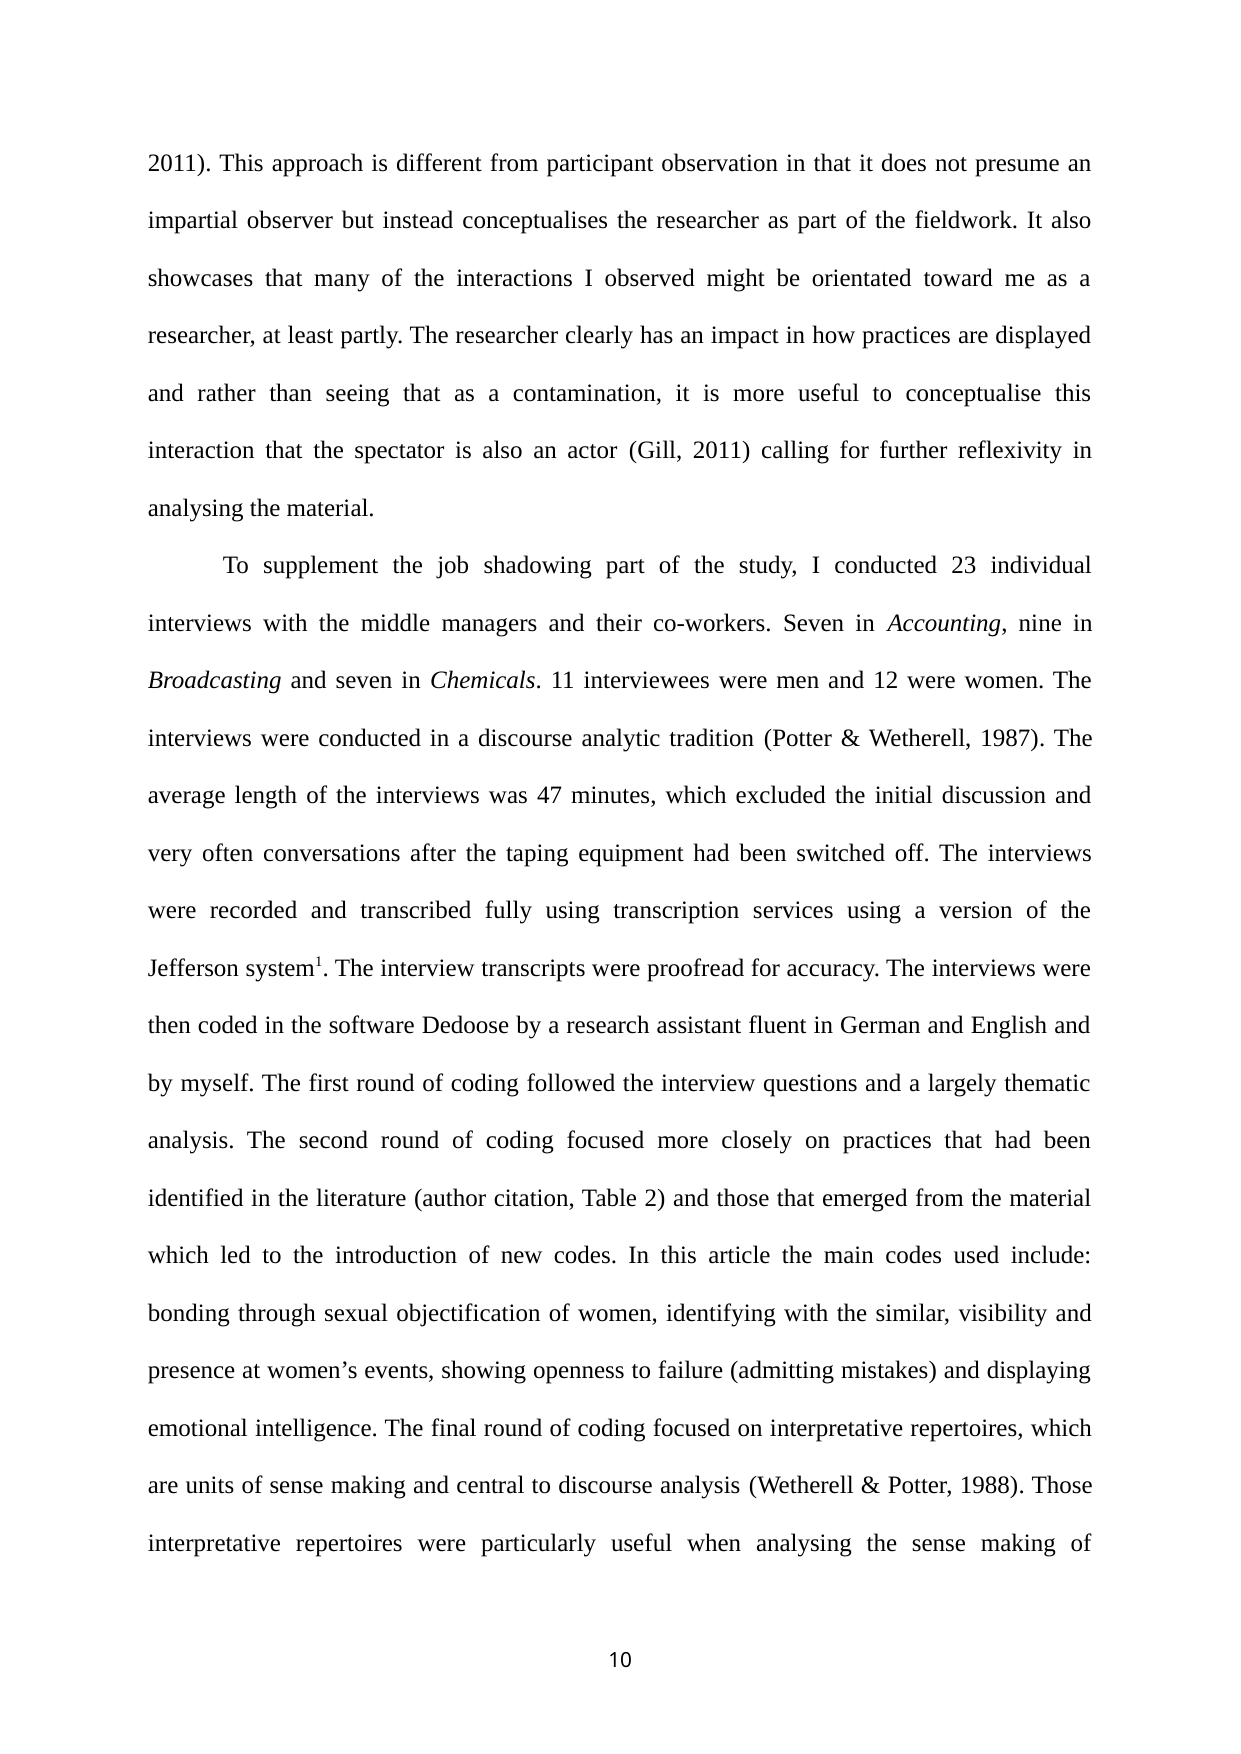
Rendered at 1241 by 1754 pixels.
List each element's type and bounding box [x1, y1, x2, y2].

text [148, 550, 1092, 1556]
text [148, 148, 1092, 521]
